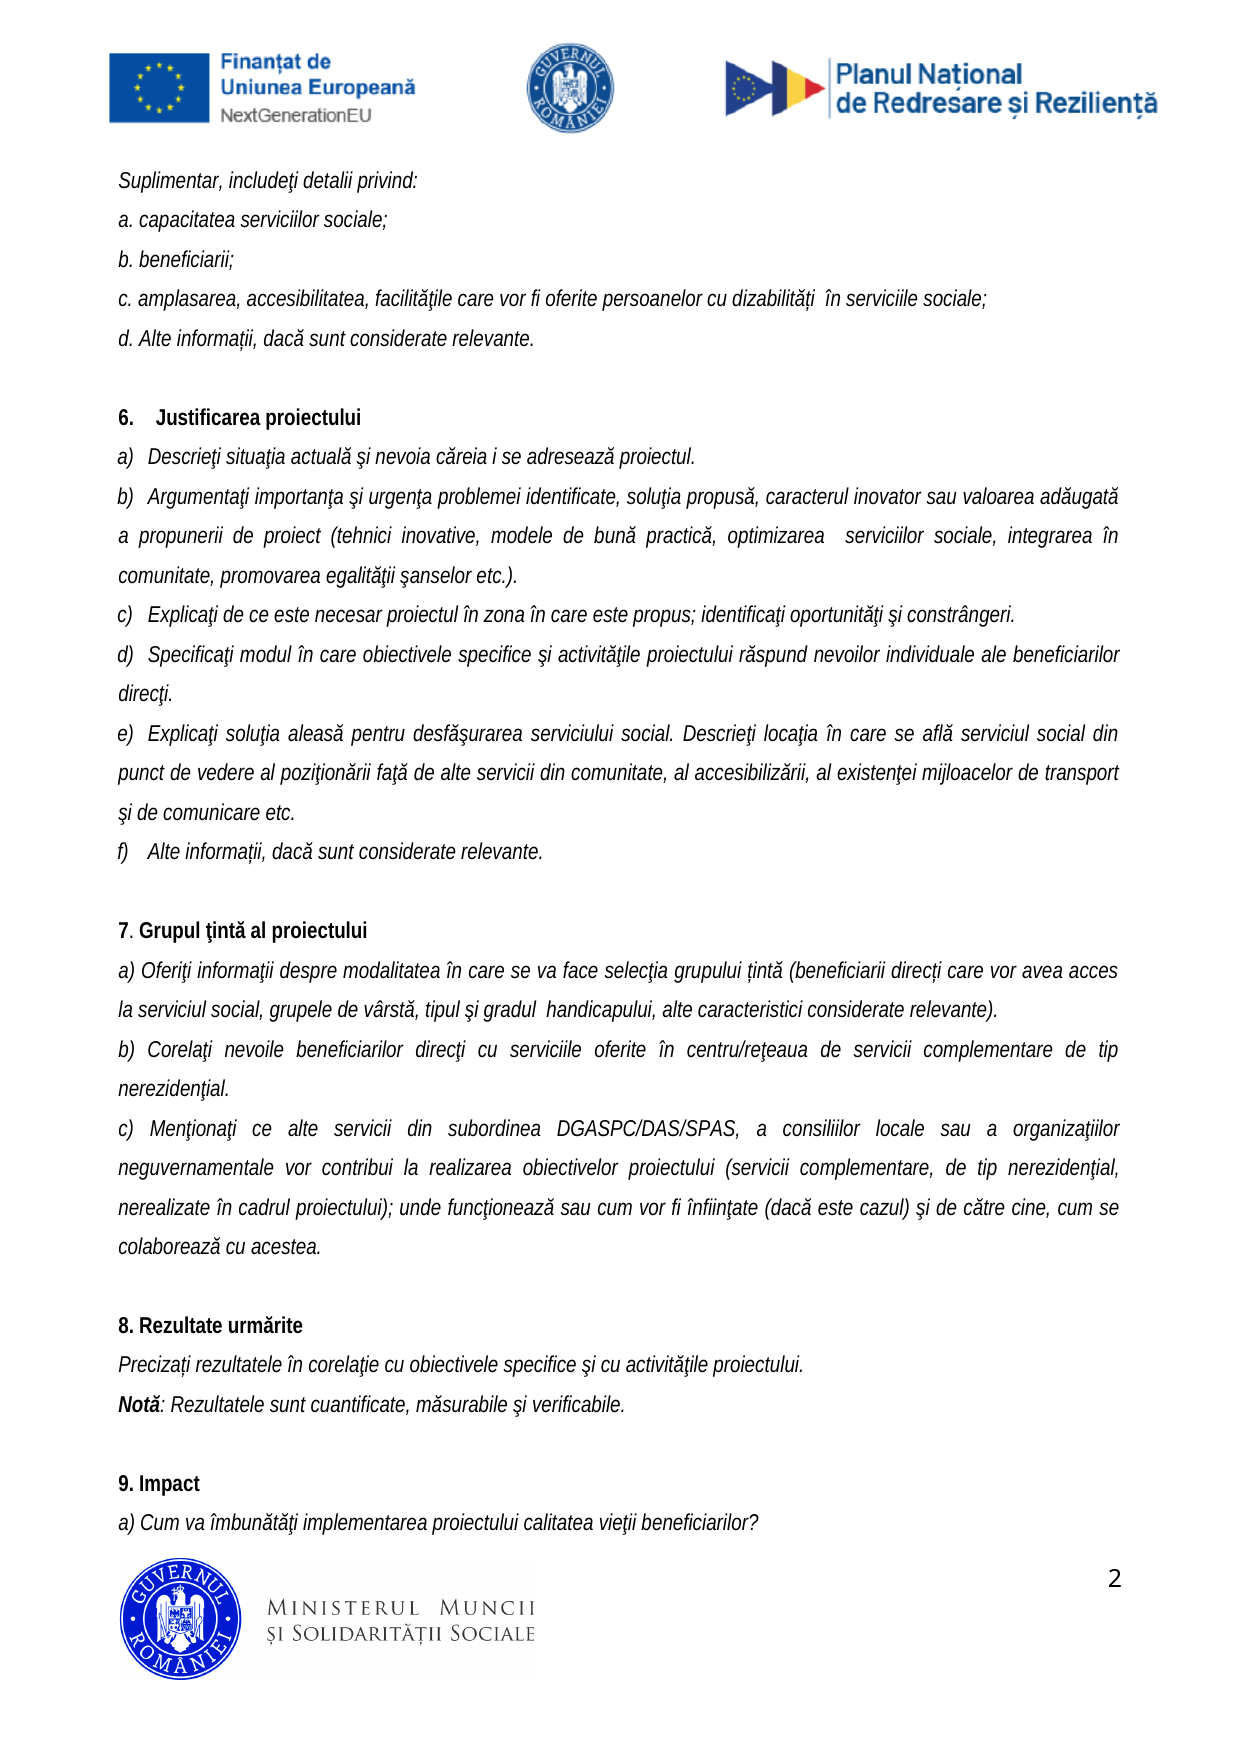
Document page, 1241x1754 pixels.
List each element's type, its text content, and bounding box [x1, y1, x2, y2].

text Precizați rezultatele în corelaţie cu obiectivele specifice şi cu activităţile proiectului. [118, 1351, 1122, 1378]
text b. beneficiarii; [118, 246, 1122, 272]
text d. Alte informații, dacă sunt considerate relevante. [118, 325, 1122, 351]
list Explicaţi de ce este necesar proiectul în zona în care este propus; identificaţi oportunităţi şi constrângeri. [117, 601, 1122, 628]
text 8. Rezultate urmărite [118, 1312, 1122, 1338]
text a. capacitatea serviciilor sociale; [118, 206, 1122, 233]
text b) Corelaţi nevoile beneficiarilor direcţi cu serviciile oferite în centru/reţeaua de servicii complementare de tip nerezidenţial. [118, 1036, 1122, 1101]
text a) Cum va îmbunătăţi implementarea proiectului calitatea vieţii beneficiarilor? [118, 1509, 1122, 1536]
picture [118, 1556, 534, 1681]
text a) Oferiţi informaţii despre modalitatea în care se va face selecţia grupului țintă (beneficiarii direcți care vor avea acces la serviciul social, grupele de vârstă, tipul şi gradul handicapului, alte caracteristici considerate relevante). [118, 957, 1122, 1022]
text c. amplasarea, accesibilitatea, facilităţile care vor fi oferite persoanelor cu dizabilități în serviciile sociale; [118, 285, 1122, 312]
list Specificaţi modul în care obiectivele specifice şi activităţile proiectului răspund nevoilor individuale ale beneficiarilor direcţi. [117, 641, 1122, 707]
list Justificarea proiectului [118, 404, 1122, 430]
list Alte informații, dacă sunt considerate relevante. [117, 838, 1122, 864]
text 7. Grupul ţintă al proiectului [118, 917, 1122, 943]
list Argumentaţi importanţa şi urgenţa problemei identificate, soluţia propusă, caracterul inovator sau valoarea adăugată a propunerii de proiect (tehnici inovative, modele de bună practică, optimizarea serviciilor sociale, integrarea în comunitate, promovarea egalităţii şanselor etc.). [117, 483, 1122, 588]
text Suplimentar, includeţi detalii privind: [118, 149, 1122, 193]
text c) Menţionaţi ce alte servicii din subordinea DGASPC/DAS/SPAS, a consiliilor locale sau a organizaţiilor neguvernamentale vor contribui la realizarea obiectivelor proiectului (servicii complementare, de tip nerezidenţial, nerealizate în cadrul proiectului); unde funcţionează sau cum vor fi înfiinţate (dacă este cazul) şi de către cine, cum se colaborează cu acestea. [118, 1114, 1122, 1259]
text 9. Impact [118, 1470, 1122, 1496]
list Descrieţi situaţia actuală şi nevoia căreia i se adresează proiectul. [117, 443, 1122, 470]
list Explicaţi soluţia aleasă pentru desfăşurarea serviciului social. Descrieţi locaţia în care se află serviciul social din punct de vedere al poziţionării faţă de alte servicii din comunitate, al accesibilizării, al existenţei mijloacelor de transport şi de comunicare etc. [117, 720, 1122, 825]
text Notă: Rezultatele sunt cuantificate, măsurabile şi verificabile. [118, 1391, 1122, 1417]
picture [56, 23, 1164, 154]
